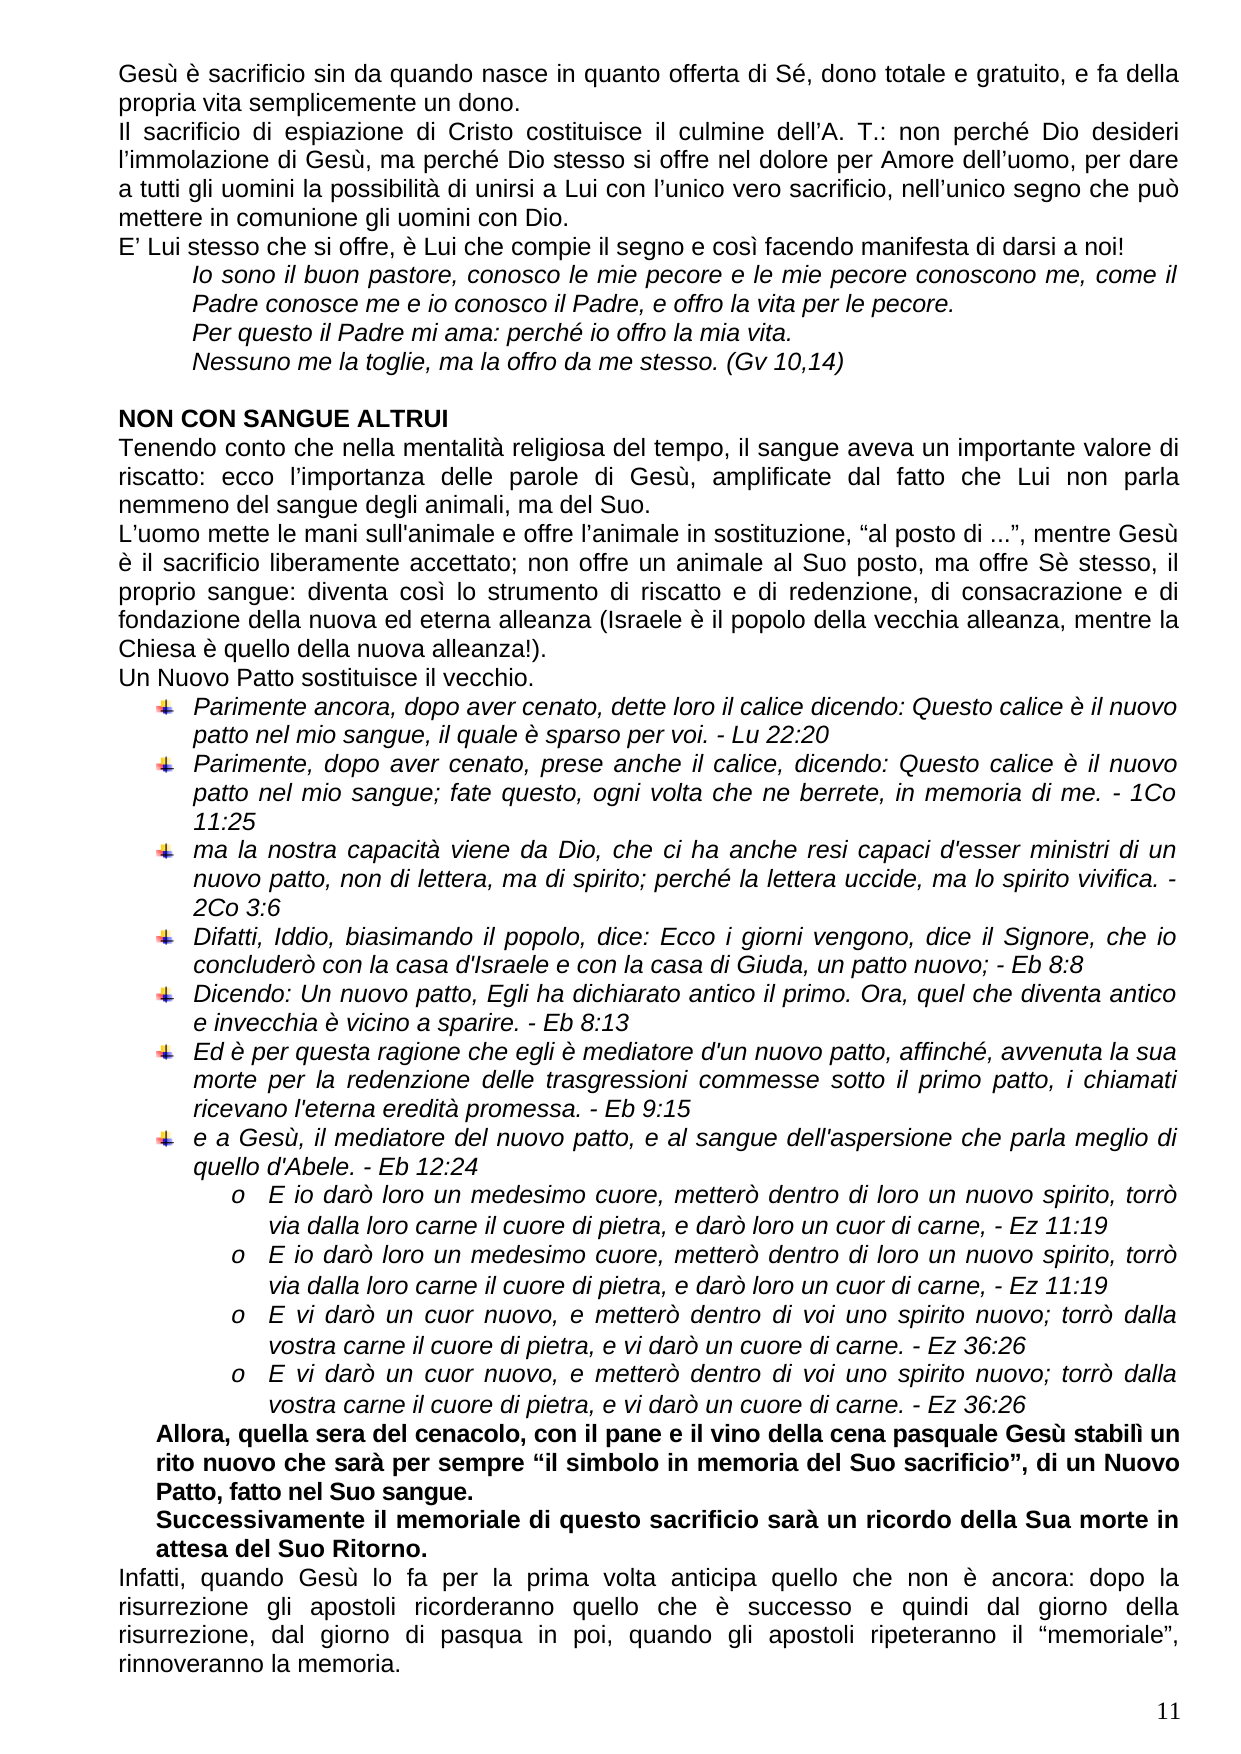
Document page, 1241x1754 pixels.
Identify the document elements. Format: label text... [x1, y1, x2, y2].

picture [156, 1043, 174, 1060]
text Gesù è sacrificio sin da quando nasce in quanto offerta di Sé, dono totale e gratuito, e fa della propria vita semplicemente un dono. [118, 59, 1181, 117]
text L’uomo mette le mani sull'animale e offre l’animale in sostituzione, “al posto di ...”, mentre Gesù è il sacrificio liberamente accettato; non offre un animale al Suo posto, ma offre Sè stesso, il proprio sangue: diventa così lo strumento di riscatto e di redenzione, di consacrazione e di fondazione della nuova ed eterna alleanza (Israele è il popolo della vecchia alleanza, mentre la Chiesa è quello della nuova alleanza!). [118, 519, 1181, 663]
list e a Gesù, il mediatore del nuovo patto, e al sangue dell'aspersione che parla meglio di quello d'Abele. - Eb 12:24 [156, 1123, 1181, 1180]
list E io darò loro un medesimo cuore, metterò dentro di loro un nuovo spirito, torrò via dalla loro carne il cuore di pietra, e darò loro un cuor di carne, - Ez 11:19 [231, 1240, 1181, 1300]
list E vi darò un cuor nuovo, e metterò dentro di voi uno spirito nuovo; torrò dalla vostra carne il cuore di pietra, e vi darò un cuore di carne. - Ez 36:26 [231, 1359, 1181, 1419]
picture [156, 698, 174, 715]
picture [156, 755, 174, 773]
text Infatti, quando Gesù lo fa per la prima volta anticipa quello che non è ancora: dopo la risurrezione gli apostoli ricorderanno quello che è successo e quindi dal giorno della risurrezione, dal giorno di pasqua in poi, quando gli apostoli ripeteranno il “memoriale”, rinnoveranno la memoria. [118, 1563, 1181, 1678]
list E io darò loro un medesimo cuore, metterò dentro di loro un nuovo spirito, torrò via dalla loro carne il cuore di pietra, e darò loro un cuor di carne, - Ez 11:19 [231, 1180, 1181, 1240]
list Parimente ancora, dopo aver cenato, dette loro il calice dicendo: Questo calice è il nuovo patto nel mio sangue, il quale è sparso per voi. - Lu 22:20 [156, 692, 1181, 749]
picture [156, 985, 174, 1003]
picture [156, 842, 174, 859]
text NON CON SANGUE ALTRUI [118, 404, 1181, 433]
text Successivamente il memoriale di questo sacrificio sarà un ricordo della Sua morte in attesa del Suo Ritorno. [156, 1505, 1181, 1563]
list Difatti, Iddio, biasimando il popolo, dice: Ecco i giorni vengono, dice il Signore, che io concluderò con la casa d'Israele e con la casa di Giuda, un patto nuovo; - Eb 8:8 [156, 922, 1181, 979]
list Ed è per questa ragione che egli è mediatore d'un nuovo patto, affinché, avvenuta la sua morte per la redenzione delle trasgressioni commesse sotto il primo patto, i chiamati ricevano l'eterna eredità promessa. - Eb 9:15 [156, 1037, 1181, 1123]
picture [156, 1129, 174, 1147]
picture [156, 928, 174, 945]
list Parimente, dopo aver cenato, prese anche il calice, dicendo: Questo calice è il nuovo patto nel mio sangue; fate questo, ogni volta che ne berrete, in memoria di me. - 1Co 11:25 [156, 749, 1181, 835]
text Allora, quella sera del cenacolo, con il pane e il vino della cena pasquale Gesù stabilì un rito nuovo che sarà per sempre “il simbolo in memoria del Suo sacrificio”, di un Nuovo Patto, fatto nel Suo sangue. [156, 1419, 1181, 1505]
list E vi darò un cuor nuovo, e metterò dentro di voi uno spirito nuovo; torrò dalla vostra carne il cuore di pietra, e vi darò un cuore di carne. - Ez 36:26 [231, 1300, 1181, 1359]
text Nessuno me la toglie, ma la offro da me stesso. (Gv 10,14) [192, 347, 1181, 375]
text Per questo il Padre mi ama: perché io offro la mia vita. [192, 318, 1181, 347]
text Tenendo conto che nella mentalità religiosa del tempo, il sangue aveva un importante valore di riscatto: ecco l’importanza delle parole di Gesù, amplificate dal fatto che Lui non parla nemmeno del sangue degli animali, ma del Suo. [118, 433, 1181, 519]
text Il sacrificio di espiazione di Cristo costituisce il culmine dell’A. T.: non perché Dio desideri l’immolazione di Gesù, ma perché Dio stesso si offre nel dolore per Amore dell’uomo, per dare a tutti gli uomini la possibilità di unirsi a Lui con l’unico vero sacrificio, nell’unico segno che può mettere in comunione gli uomini con Dio. [118, 117, 1181, 232]
text Un Nuovo Patto sostituisce il vecchio. [118, 663, 1181, 692]
text Io sono il buon pastore, conosco le mie pecore e le mie pecore conoscono me, come il Padre conosce me e io conosco il Padre, e offro la vita per le pecore. [192, 260, 1181, 318]
list ma la nostra capacità viene da Dio, che ci ha anche resi capaci d'esser ministri di un nuovo patto, non di lettera, ma di spirito; perché la lettera uccide, ma lo spirito vivifica. - 2Co 3:6 [156, 835, 1181, 922]
list Dicendo: Un nuovo patto, Egli ha dichiarato antico il primo. Ora, quel che diventa antico e invecchia è vicino a sparire. - Eb 8:13 [156, 979, 1181, 1037]
text E’ Lui stesso che si offre, è Lui che compie il segno e così facendo manifesta di darsi a noi! [118, 232, 1181, 260]
